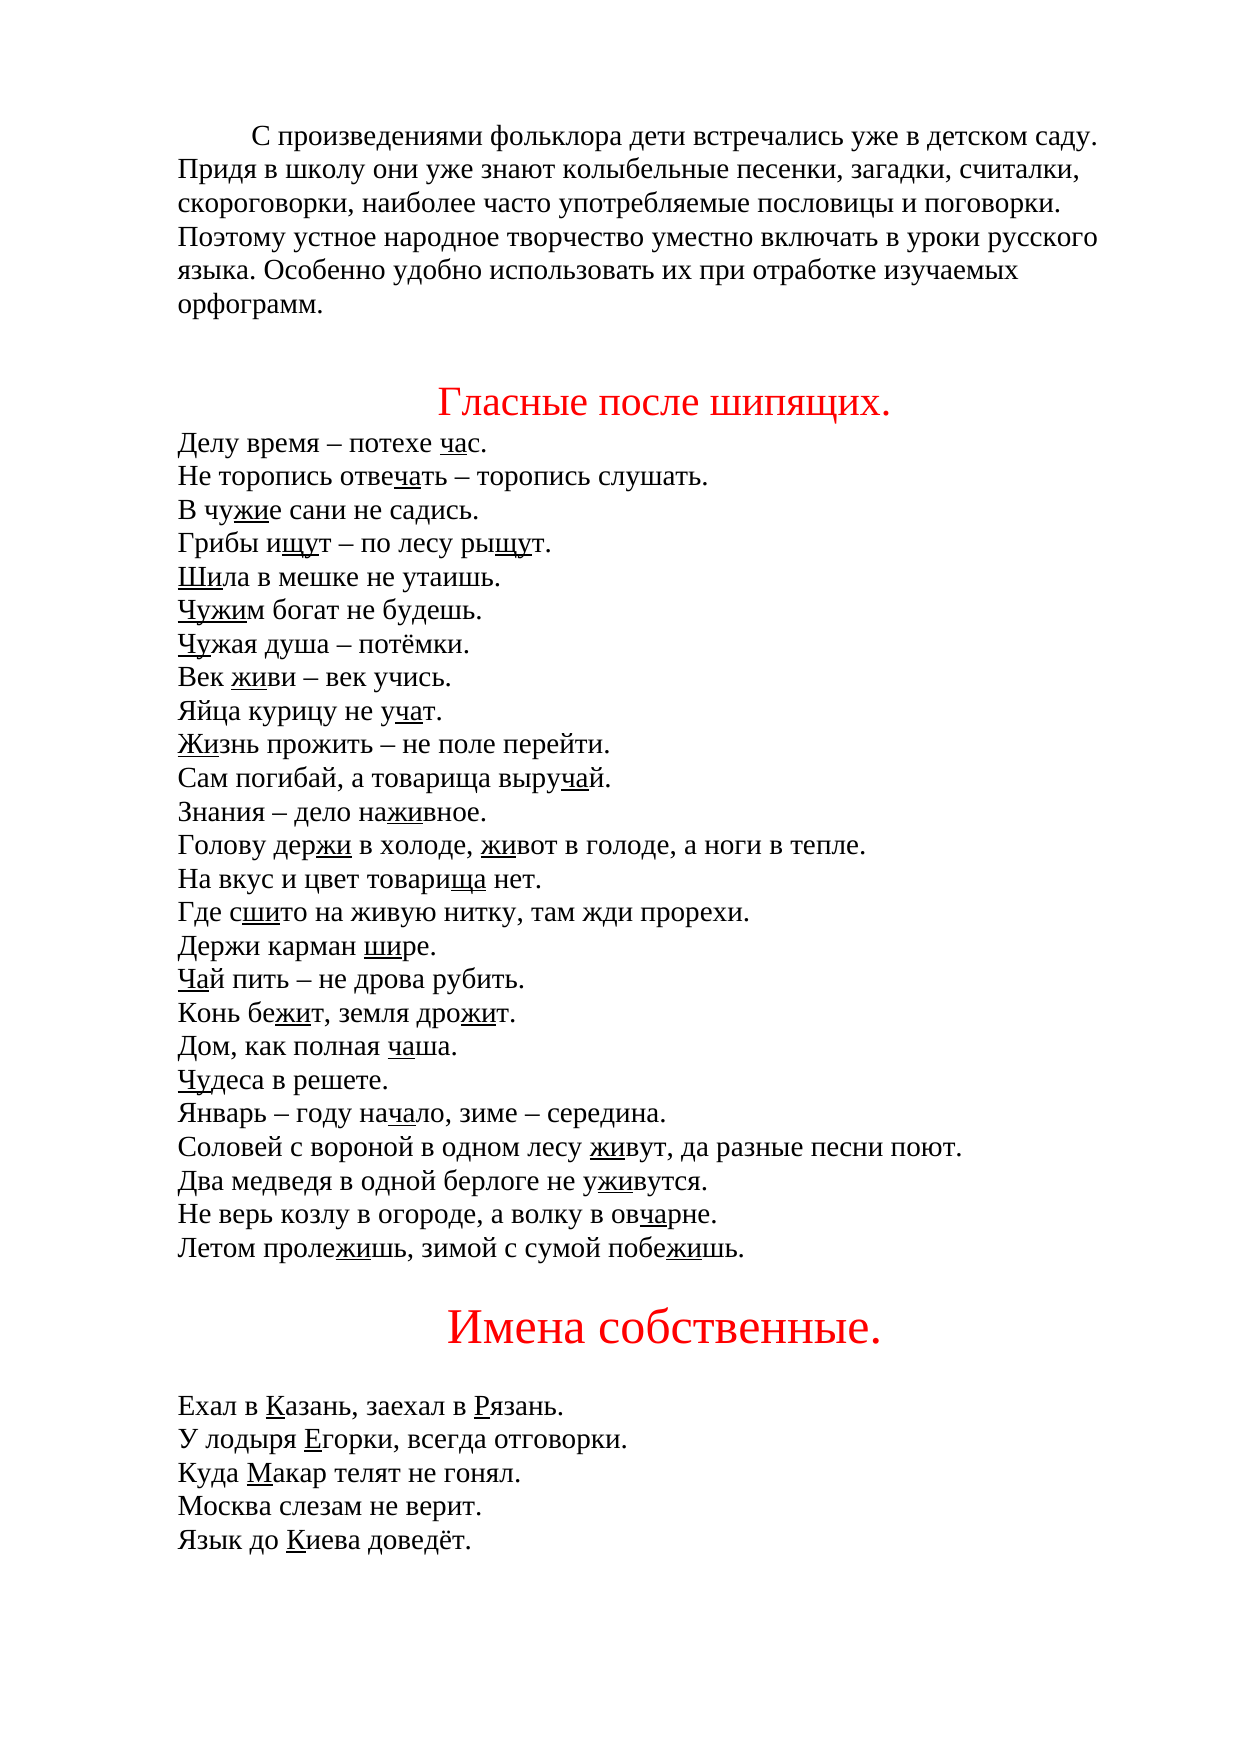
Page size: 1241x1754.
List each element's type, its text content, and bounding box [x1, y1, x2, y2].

text Не торопись отвечать – торопись слушать. [177, 458, 1152, 492]
text Яйца курицу не учат. [177, 693, 1152, 727]
text Соловей с вороной в одном лесу живут, да разные песни поют. [177, 1129, 1152, 1163]
text Январь – году начало, зиме – середина. [177, 1096, 1152, 1129]
text Дом, как полная чаша. [177, 1028, 1152, 1062]
text Два медведя в одной берлоге не уживутся. [177, 1163, 1152, 1196]
text Голову держи в холоде, живот в голоде, а ноги в тепле. [177, 827, 1152, 861]
text Не верь козлу в огороде, а волку в овчарне. [177, 1196, 1152, 1230]
text Ехал в Казань, заехал в Рязань. [177, 1388, 1152, 1421]
text Чудеса в решете. [177, 1062, 1152, 1096]
text Чужая душа – потёмки. [177, 626, 1152, 659]
text Гласные после шипящих. [177, 377, 1152, 425]
text На вкус и цвет товарища нет. [177, 861, 1152, 894]
text Имена собственные. [177, 1297, 1152, 1354]
text Век живи – век учись. [177, 659, 1152, 693]
text У лодыря Егорки, всегда отговорки. [177, 1421, 1152, 1455]
text Язык до Киева доведёт. [177, 1522, 1152, 1556]
text Где сшито на живую нитку, там жди прорехи. [177, 894, 1152, 928]
text Конь бежит, земля дрожит. [177, 995, 1152, 1028]
text Москва слезам не верит. [177, 1488, 1152, 1522]
text Жизнь прожить – не поле перейти. [177, 727, 1152, 760]
text Чай пить – не дрова рубить. [177, 961, 1152, 995]
text Чужим богат не будешь. [177, 592, 1152, 626]
text Держи карман шире. [177, 928, 1152, 961]
text С произведениями фольклора дети встречались уже в детском саду. Придя в школу они уже знают колыбельные песенки, загадки, считалки, скороговорки, наиболее часто употребляемые пословицы и поговорки. Поэтому устное народное творчество уместно включать в уроки русского языка. Особенно удобно использовать их при отработке изучаемых орфограмм. [177, 118, 1152, 319]
text Летом пролежишь, зимой с сумой побежишь. [177, 1230, 1152, 1263]
text Шила в мешке не утаишь. [177, 559, 1152, 592]
text Сам погибай, а товарища выручай. [177, 760, 1152, 794]
text Делу время – потехе час. [177, 425, 1152, 458]
text В чужие сани не садись. [177, 492, 1152, 525]
text Грибы ищут – по лесу рыщут. [177, 525, 1152, 559]
text Знания – дело наживное. [177, 794, 1152, 827]
text Куда Макар телят не гонял. [177, 1455, 1152, 1488]
